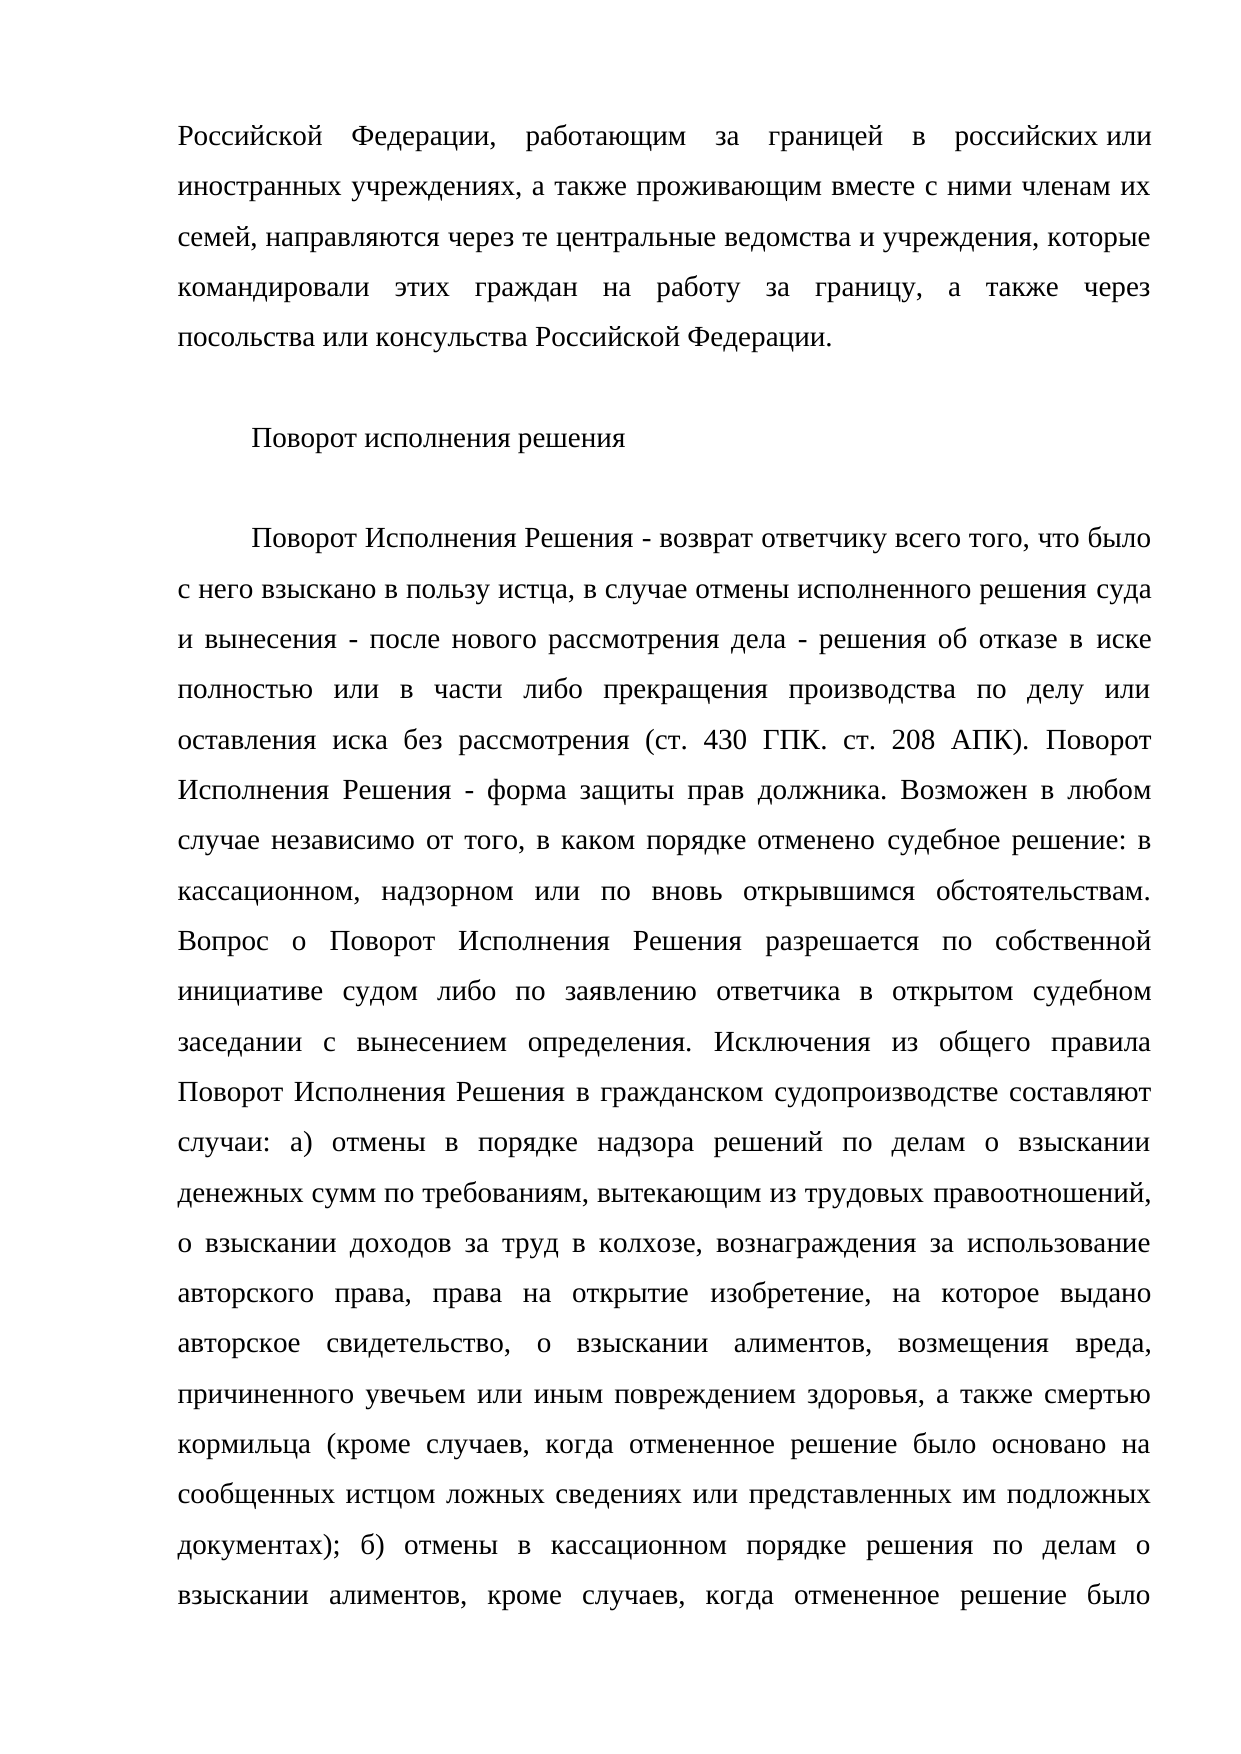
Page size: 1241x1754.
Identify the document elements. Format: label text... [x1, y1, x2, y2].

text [177, 118, 1152, 353]
text Поворот исполнения решения [177, 420, 1152, 453]
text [177, 521, 1152, 1611]
